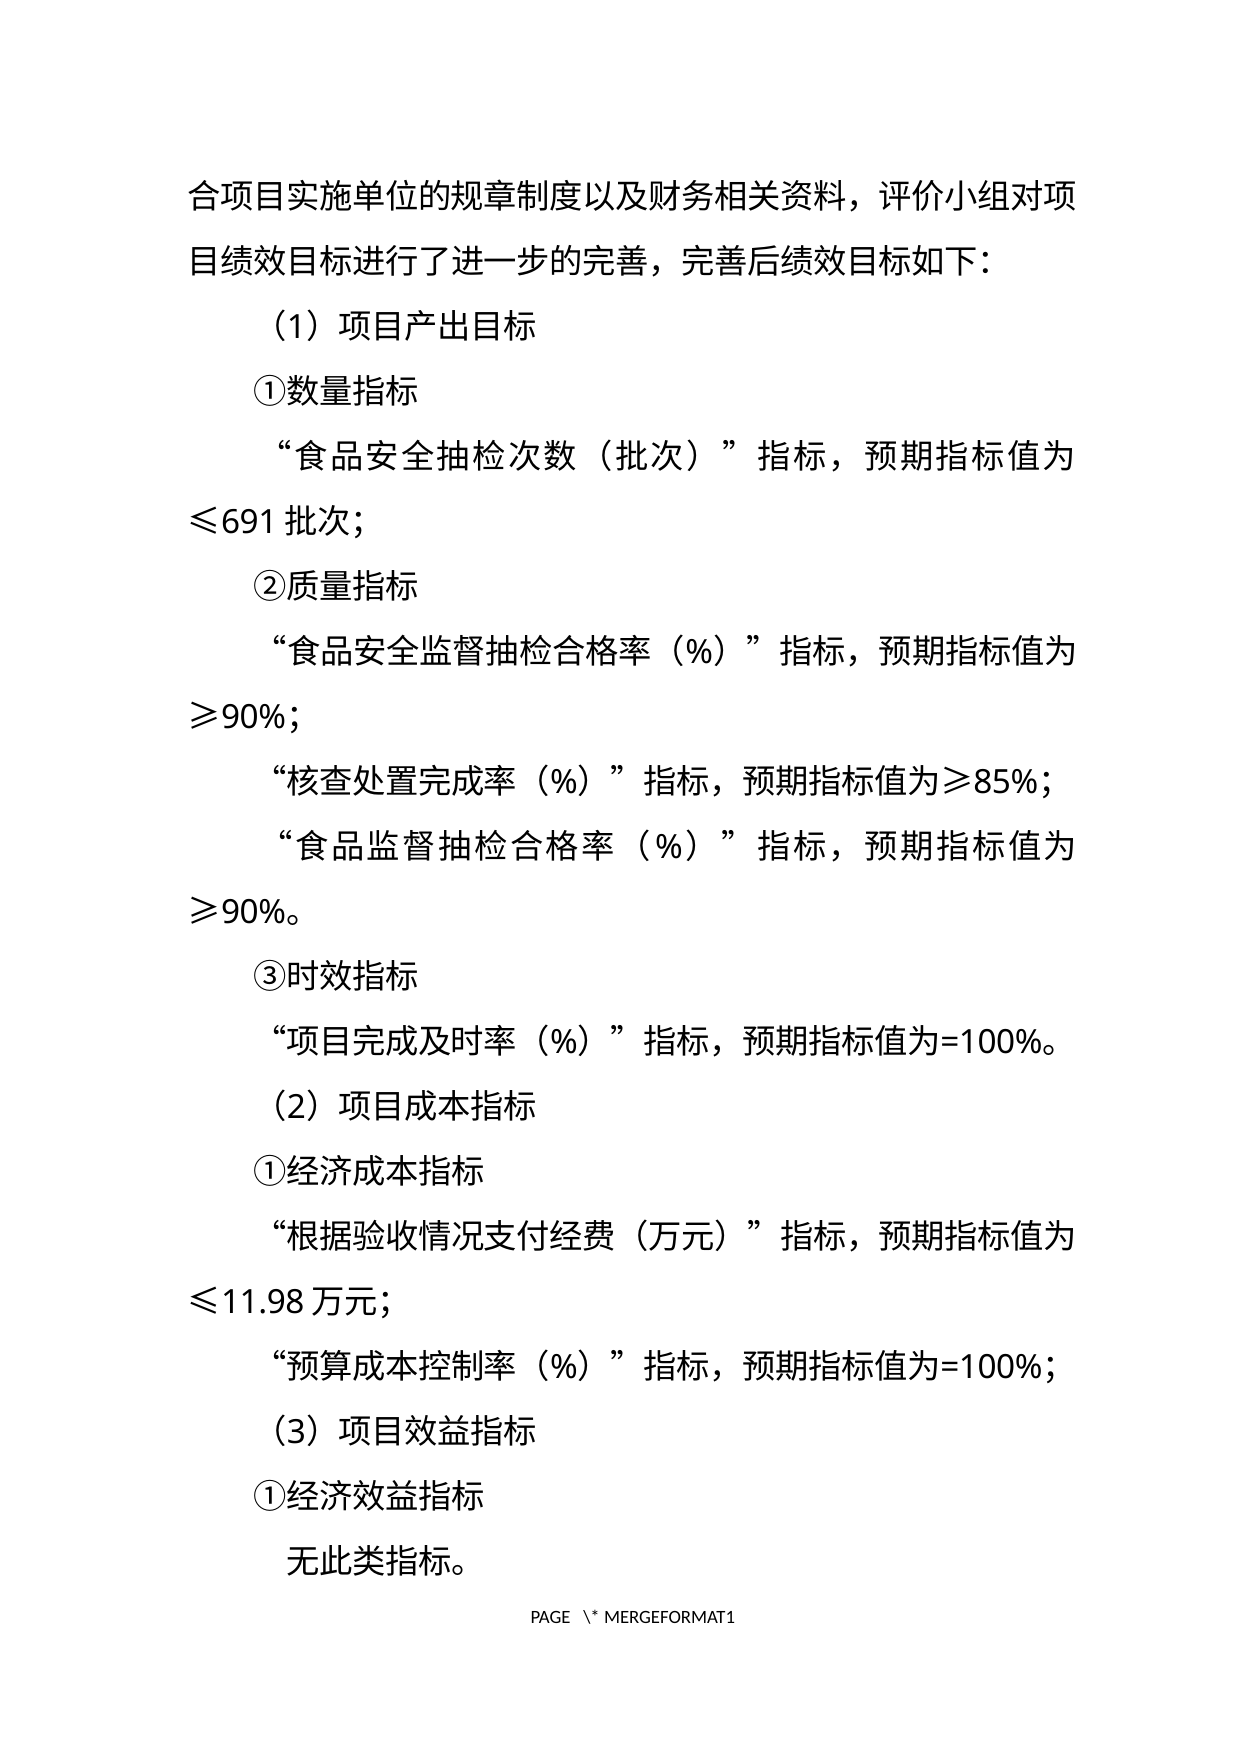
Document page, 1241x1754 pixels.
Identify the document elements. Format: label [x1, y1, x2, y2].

text [187, 162, 1078, 1592]
